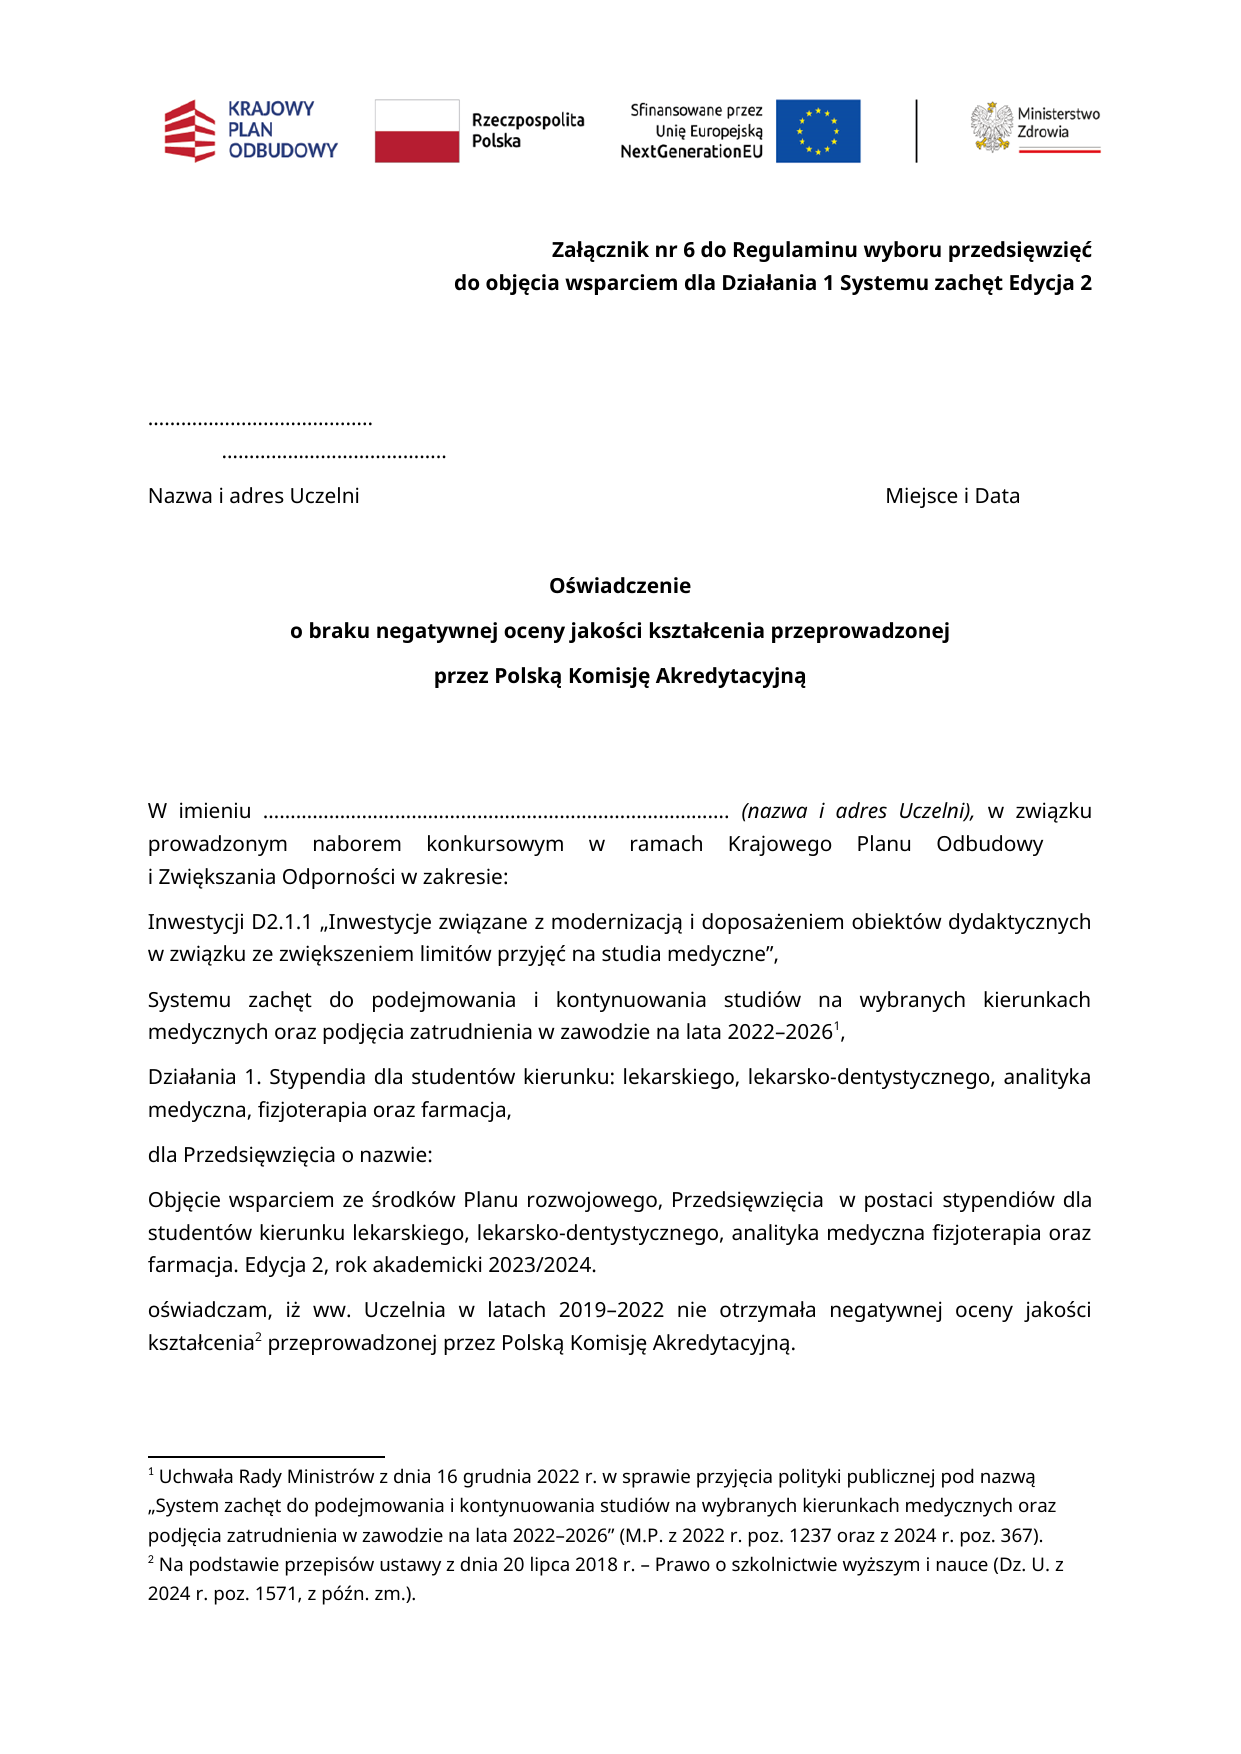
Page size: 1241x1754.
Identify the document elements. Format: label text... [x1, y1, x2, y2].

text Objęcie wsparciem ze środków Planu rozwojowego, Przedsięwzięcia w postaci stypendiów dla studentów kierunku lekarskiego, lekarsko-dentystycznego, analityka medyczna fizjoterapia oraz farmacja. Edycja 2, rok akademicki 2023/2024. [148, 1185, 1092, 1279]
text oświadczam, iż ww. Uczelnia w latach 2019–2022 nie otrzymała negatywnej oceny jakości kształcenia przeprowadzonej przez Polską Komisję Akredytacyjną. [148, 1296, 1092, 1357]
text Załącznik nr 6 do Regulaminu wyboru przedsięwzięć [148, 235, 1092, 264]
text ………………………………….. ………………………………….. [148, 403, 1092, 464]
text W imieniu …………………………………………………………………………. (nazwa i adres Uczelni), w związku prowadzonym naborem konkursowym w ramach Krajowego Planu Odbudowy i Zwiększania Odporności w zakresie: [148, 797, 1092, 890]
text dla Przedsięwzięcia o nazwie: [148, 1140, 1092, 1168]
text do objęcia wsparciem dla Działania 1 Systemu zachęt Edycja 2 [148, 268, 1092, 296]
text Oświadczenie [148, 571, 1092, 599]
text Nazwa i adres Uczelni Miejsce i Data [148, 481, 1092, 509]
text przez Polską Komisję Akredytacyjną [148, 661, 1092, 690]
text Działania 1. Stypendia dla studentów kierunku: lekarskiego, lekarsko-dentystycznego, analityka medyczna, fizjoterapia oraz farmacja, [148, 1062, 1092, 1123]
text o braku negatywnej oceny jakości kształcenia przeprowadzonej [148, 616, 1092, 645]
text Inwestycji D2.1.1 „Inwestycje związane z modernizacją i doposażeniem obiektów dydaktycznych w związku ze zwiększeniem limitów przyjęć na studia medyczne”, [148, 907, 1092, 968]
picture [147, 73, 1120, 183]
text Systemu zachęt do podejmowania i kontynuowania studiów na wybranych kierunkach medycznych oraz podjęcia zatrudnienia w zawodzie na lata 2022–2026, [148, 985, 1092, 1046]
